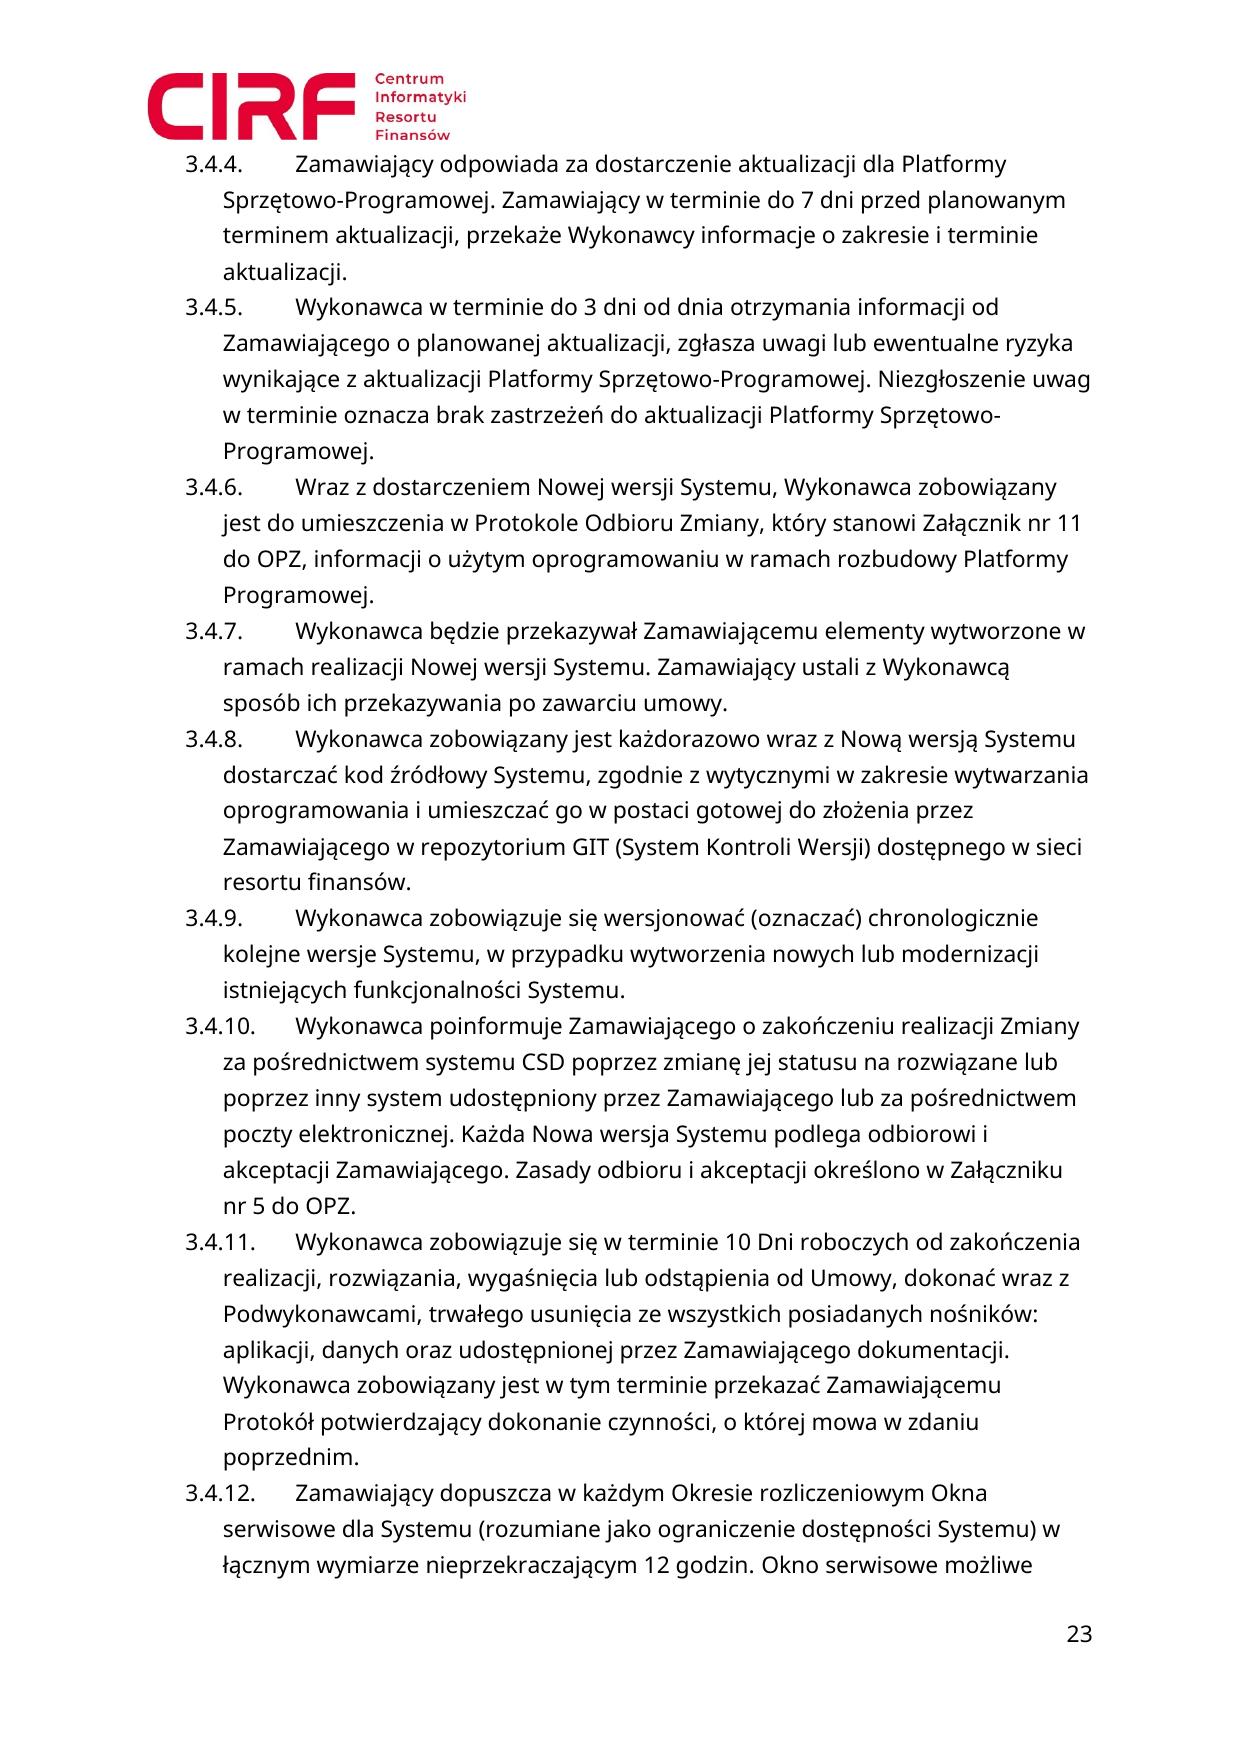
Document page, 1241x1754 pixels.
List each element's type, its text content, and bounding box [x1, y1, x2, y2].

list Wykonawca zobowiązuje się w terminie 10 Dni roboczych od zakończenia realizacji, rozwiązania, wygaśnięcia lub odstąpienia od Umowy, dokonać wraz z Podwykonawcami, trwałego usunięcia ze wszystkich posiadanych nośników: aplikacji, danych oraz udostępnionej przez Zamawiającego dokumentacji. Wykonawca zobowiązany jest w tym terminie przekazać Zamawiającemu Protokół potwierdzający dokonanie czynności, o której mowa w zdaniu poprzednim. [185, 1226, 1093, 1473]
list Wykonawca poinformuje Zamawiającego o zakończeniu realizacji Zmiany za pośrednictwem systemu CSD poprzez zmianę jej statusu na rozwiązane lub poprzez inny system udostępniony przez Zamawiającego lub za pośrednictwem poczty elektronicznej. Każda Nowa wersja Systemu podlega odbiorowi i akceptacji Zamawiającego. Zasady odbioru i akceptacji określono w Załączniku nr 5 do OPZ. [185, 1010, 1093, 1221]
list Wykonawca w terminie do 3 dni od dnia otrzymania informacji od Zamawiającego o planowanej aktualizacji, zgłasza uwagi lub ewentualne ryzyka wynikające z aktualizacji Platformy Sprzętowo-Programowej. Niezgłoszenie uwag w terminie oznacza brak zastrzeżeń do aktualizacji Platformy Sprzętowo-Programowej. [185, 291, 1093, 466]
list Zamawiający odpowiada za dostarczenie aktualizacji dla Platformy Sprzętowo-Programowej. Zamawiający w terminie do 7 dni przed planowanym terminem aktualizacji, przekaże Wykonawcy informacje o zakresie i terminie aktualizacji. [185, 148, 1093, 287]
picture [147, 73, 466, 140]
list Wraz z dostarczeniem Nowej wersji Systemu, Wykonawca zobowiązany jest do umieszczenia w Protokole Odbioru Zmiany, który stanowi Załącznik nr 11 do OPZ, informacji o użytym oprogramowaniu w ramach rozbudowy Platformy Programowej. [185, 471, 1093, 610]
list Wykonawca będzie przekazywał Zamawiającemu elementy wytworzone w ramach realizacji Nowej wersji Systemu. Zamawiający ustali z Wykonawcą sposób ich przekazywania po zawarciu umowy. [185, 615, 1093, 718]
list Wykonawca zobowiązuje się wersjonować (oznaczać) chronologicznie kolejne wersje Systemu, w przypadku wytworzenia nowych lub modernizacji istniejących funkcjonalności Systemu. [185, 902, 1093, 1005]
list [185, 1477, 1093, 1580]
list Wykonawca zobowiązany jest każdorazowo wraz z Nową wersją Systemu dostarczać kod źródłowy Systemu, zgodnie z wytycznymi w zakresie wytwarzania oprogramowania i umieszczać go w postaci gotowej do złożenia przez Zamawiającego w repozytorium GIT (System Kontroli Wersji) dostępnego w sieci resortu finansów. [185, 723, 1093, 898]
